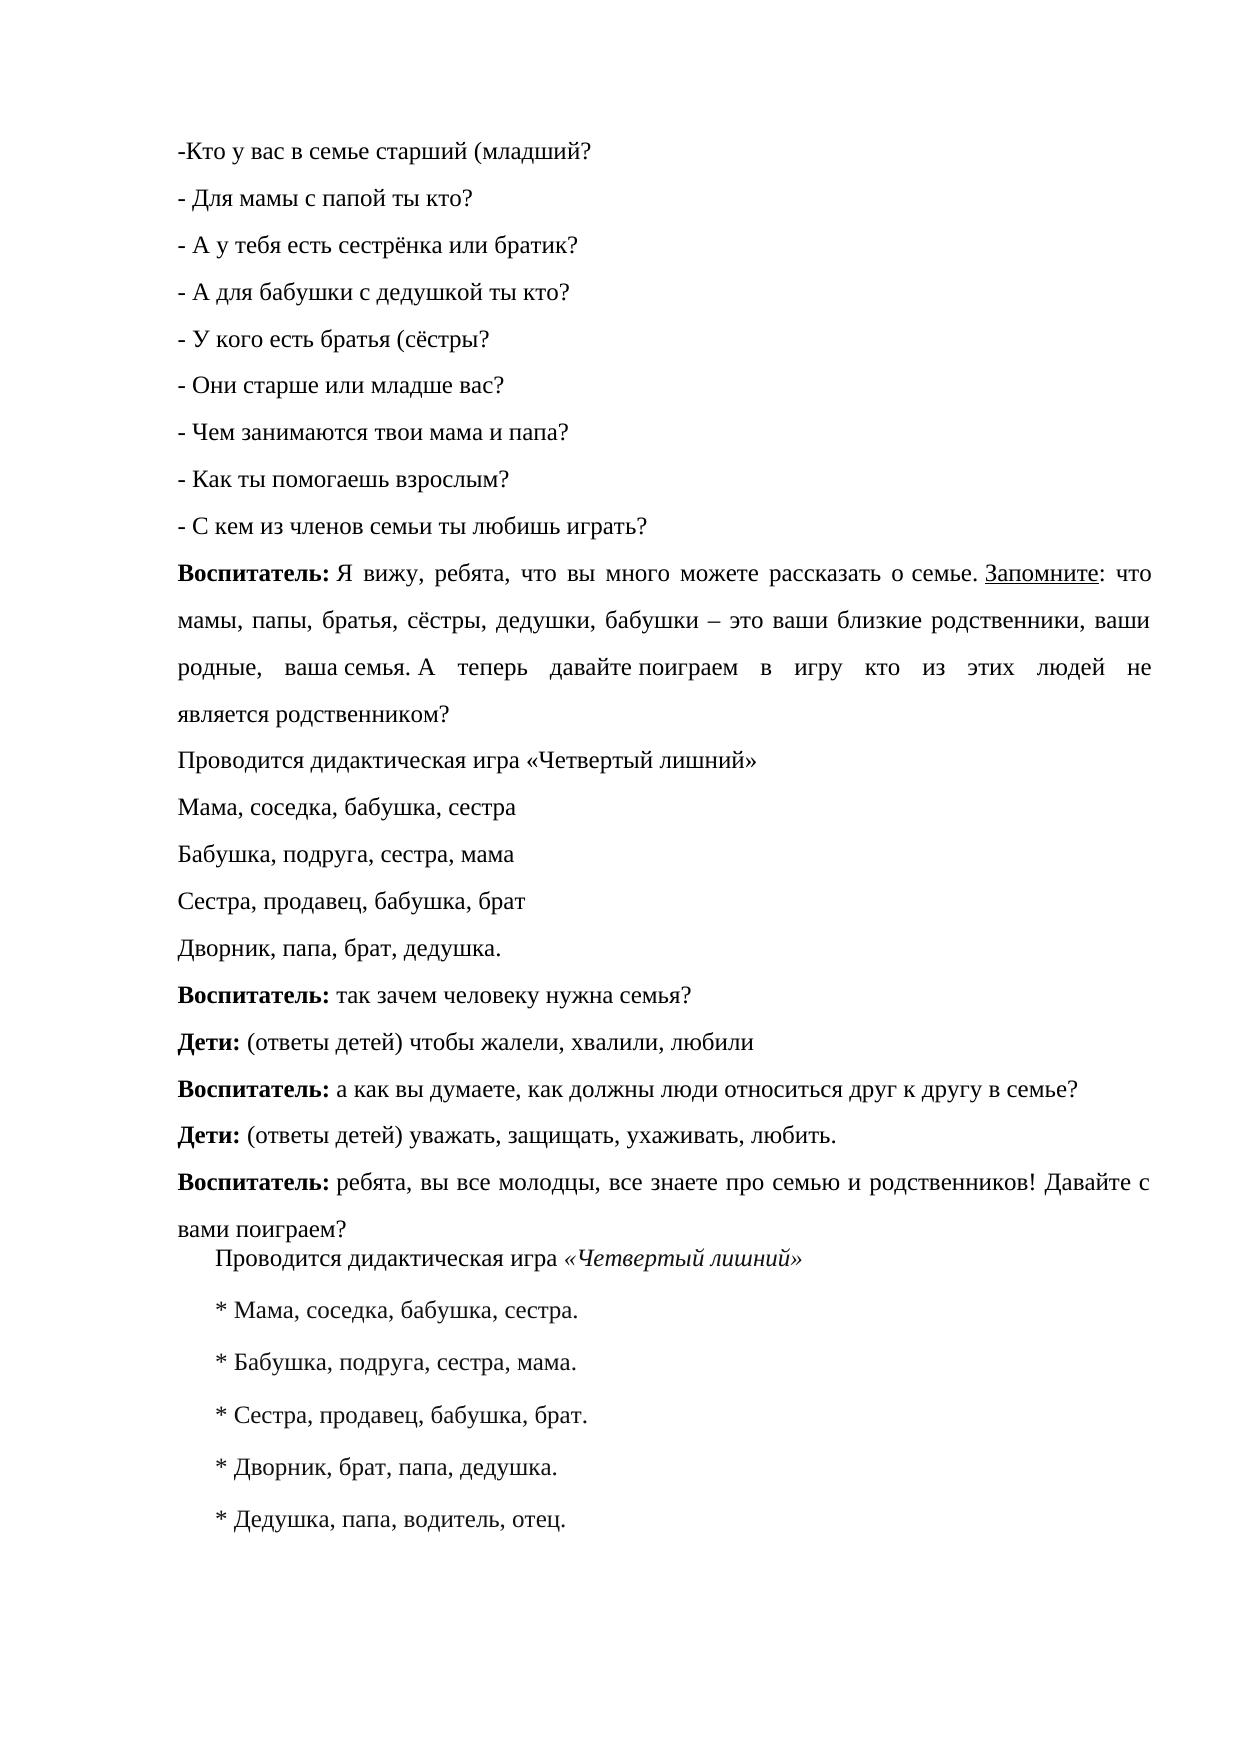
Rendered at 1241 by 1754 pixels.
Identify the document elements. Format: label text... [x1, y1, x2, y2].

text Мама, соседка, бабушка, сестра [177, 774, 1152, 821]
text - Они старше или младше вас? [177, 352, 1152, 399]
text - У кого есть братья (сёстры? [177, 306, 1152, 352]
text - А у тебя есть сестрёнка или братик? [177, 212, 1152, 259]
text * Бабушка, подруга, сестра, мама. [177, 1347, 1152, 1376]
text Воспитатель: так зачем человеку нужна семья? [177, 962, 1152, 1009]
text Воспитатель: ребята, вы все молодцы, все знаете про семью и родственников! Давайте с вами поиграем? [177, 1149, 1152, 1243]
text Бабушка, подруга, сестра, мама [177, 821, 1152, 868]
text * Сестра, продавец, бабушка, брат. [177, 1400, 1152, 1428]
text Проводится дидактическая игра «Четвертый лишний» [177, 727, 1152, 774]
text Сестра, продавец, бабушка, брат [177, 868, 1152, 915]
text Дети: (ответы детей) чтобы жалели, хвалили, любили [177, 1009, 1152, 1056]
text Воспитатель: Я вижу, ребята, что вы много можете рассказать о семье. Запомните: что мамы, папы, братья, сёстры, дедушки, бабушки – это ваши близкие родственники, ваши родные, ваша семья. А теперь давайте поиграем в игру кто из этих людей не является родственником? [177, 540, 1152, 727]
text - Чем занимаются твои мама и папа? [177, 399, 1152, 446]
text Проводится дидактическая игра «Четвертый лишний» [177, 1243, 1152, 1272]
text - Для мамы с папой ты кто? [177, 165, 1152, 212]
text * Дедушка, папа, водитель, отец. [177, 1504, 1152, 1533]
text Дворник, папа, брат, дедушка. [177, 915, 1152, 962]
text * Дворник, брат, папа, дедушка. [177, 1452, 1152, 1481]
text Воспитатель: а как вы думаете, как должны люди относиться друг к другу в семье? [177, 1056, 1152, 1102]
text -Кто у вас в семье старший (младший? [177, 118, 1152, 165]
text Дети: (ответы детей) уважать, защищать, ухаживать, любить. [177, 1102, 1152, 1149]
text - С кем из членов семьи ты любишь играть? [177, 493, 1152, 540]
text - А для бабушки с дедушкой ты кто? [177, 259, 1152, 306]
text - Как ты помогаешь взрослым? [177, 446, 1152, 493]
text * Мама, соседка, бабушка, сестра. [177, 1295, 1152, 1324]
